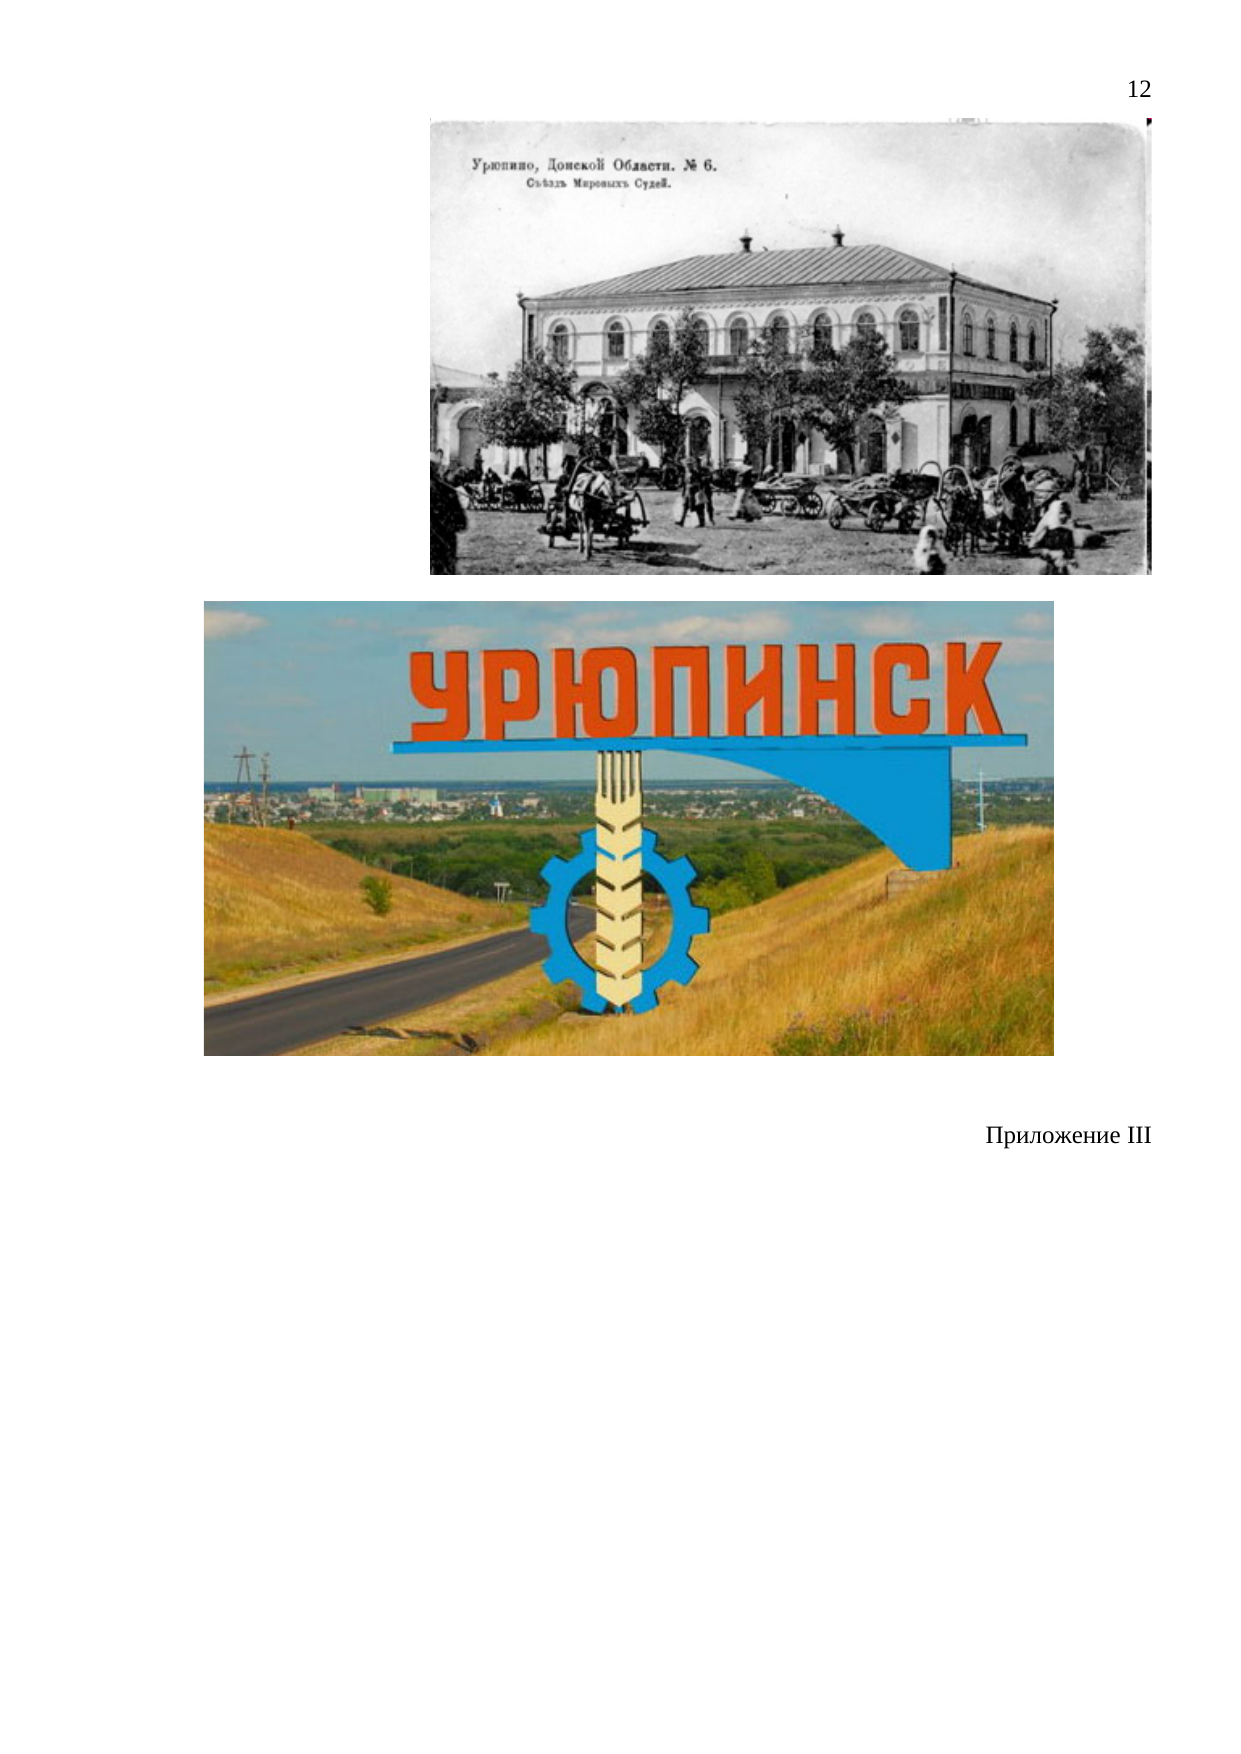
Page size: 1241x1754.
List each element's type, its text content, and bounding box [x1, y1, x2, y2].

picture [430, 118, 1152, 575]
picture [203, 601, 1053, 1055]
text Приложение III [177, 1121, 1152, 1149]
